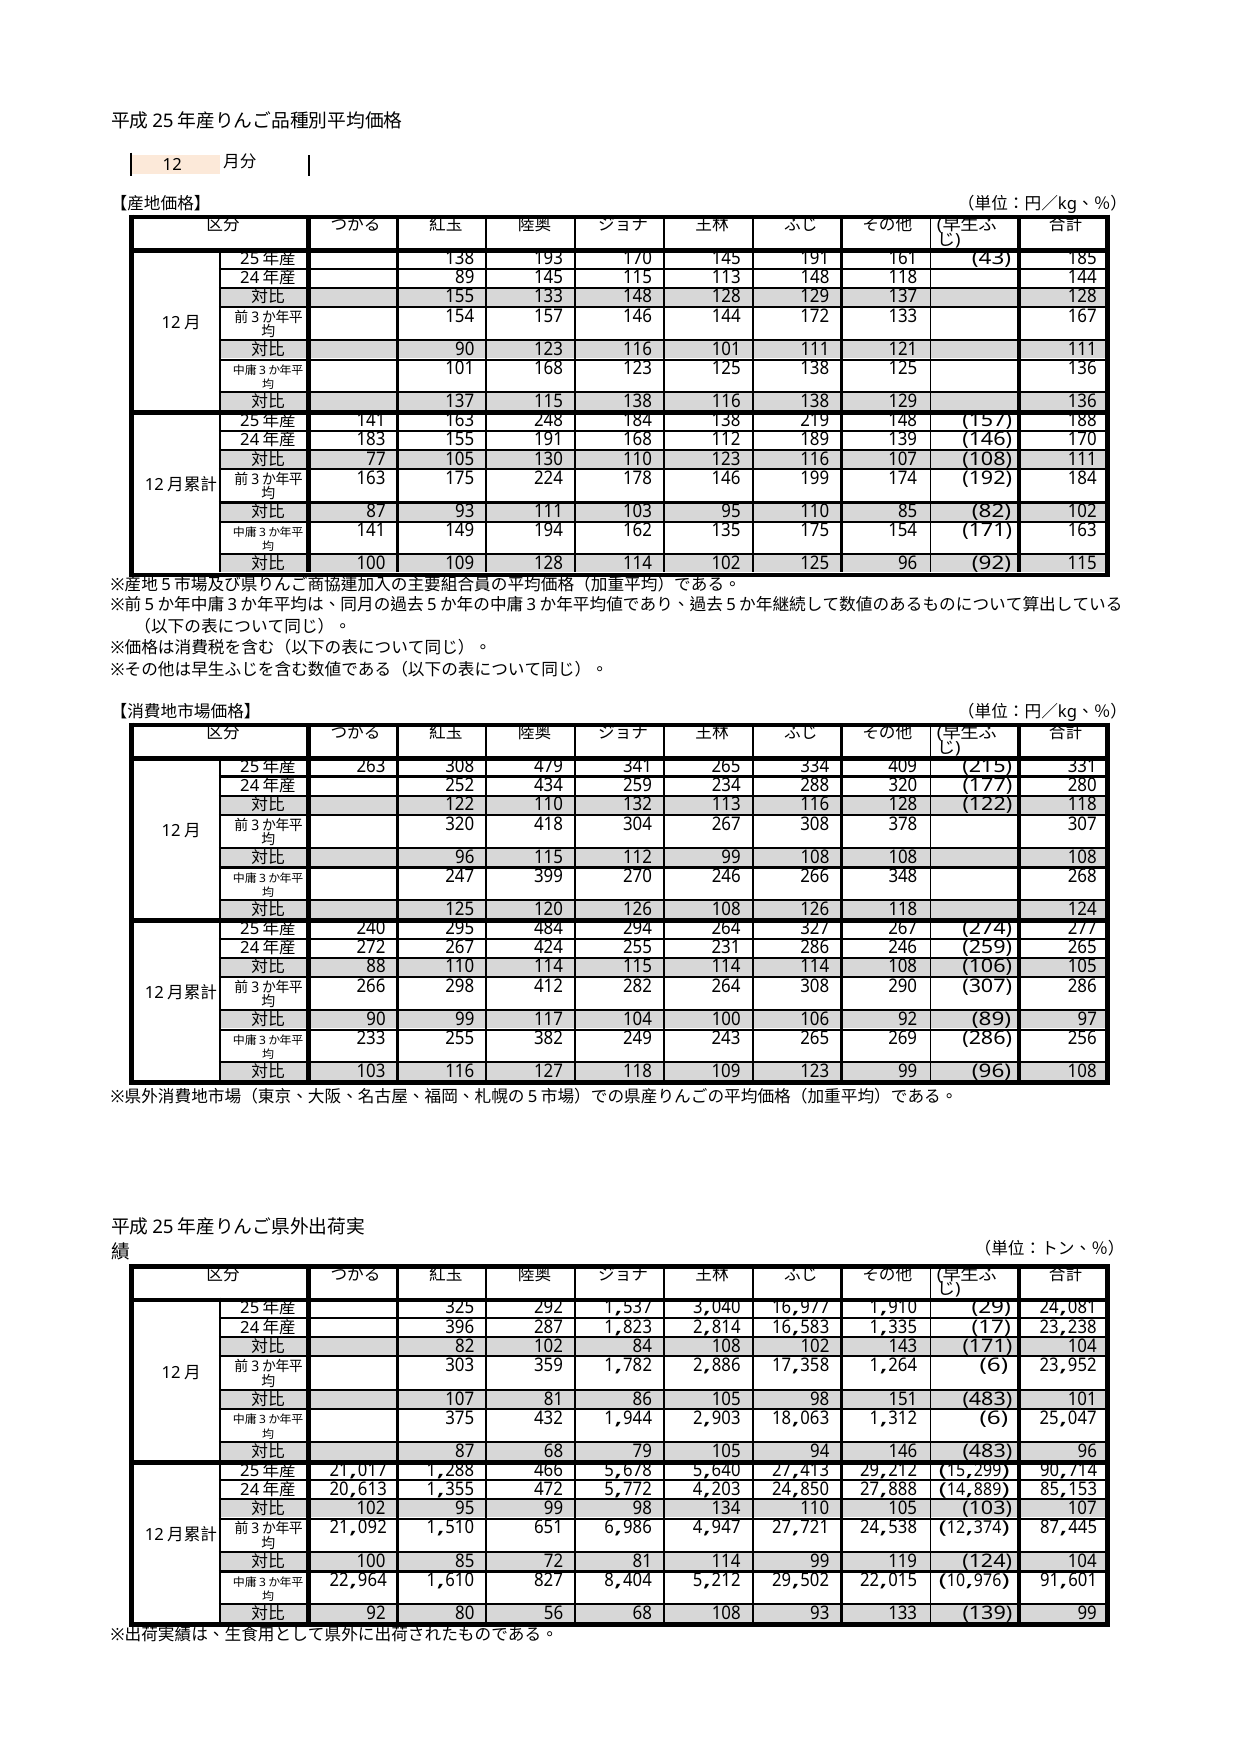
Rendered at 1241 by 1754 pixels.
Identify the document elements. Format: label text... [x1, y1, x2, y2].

table_cell 17,358 [754, 1357, 840, 1389]
table_cell 163 [399, 415, 485, 429]
table_cell 295 [399, 923, 485, 937]
table_cell 294 [576, 923, 663, 937]
table_header ふじ [754, 727, 840, 756]
table_cell (14,889) [931, 1481, 1017, 1498]
table_cell 1,910 [843, 1302, 930, 1317]
table_header 陸奥 [487, 727, 574, 756]
table_cell 対比 [221, 849, 306, 866]
table_cell 827 [487, 1573, 574, 1603]
table_cell 412 [487, 978, 574, 1009]
table_cell 114 [754, 959, 840, 976]
table_cell 255 [399, 1031, 485, 1061]
table_cell (259) [931, 940, 1017, 957]
table_cell 115 [487, 849, 574, 866]
table_cell 108 [754, 849, 840, 866]
table_cell 101 [665, 341, 752, 358]
table_cell 240 [311, 923, 396, 937]
table_cell [311, 270, 396, 287]
table_cell [311, 1302, 396, 1317]
table_cell (215) [931, 761, 966, 775]
table_cell [311, 1319, 396, 1336]
table_cell 146 [576, 308, 663, 339]
table_cell 110 [754, 1500, 840, 1517]
subtitle 平成25年産りんご品種別平均価格 [111, 107, 1146, 133]
table_cell 320 [399, 816, 485, 847]
table_header その他 [843, 727, 930, 756]
table_cell (274) [965, 923, 1009, 937]
table_cell 1,312 [843, 1410, 930, 1441]
table_cell 286 [754, 940, 840, 957]
table_cell (106) [931, 959, 1017, 976]
table_cell [311, 816, 396, 847]
table_cell 中庸3か年平均 [221, 1410, 306, 1441]
table_cell 115 [487, 393, 574, 410]
table_cell 1,510 [399, 1520, 485, 1551]
table_cell 304 [576, 816, 663, 847]
table_cell 100 [665, 1011, 752, 1028]
table_cell 382 [487, 1031, 574, 1061]
table_cell 対比 [221, 959, 306, 976]
table_cell 123 [665, 451, 752, 468]
table_cell 267 [843, 923, 930, 937]
table_cell 288 [754, 778, 840, 794]
table_cell [311, 797, 396, 814]
table_cell 341 [576, 761, 663, 775]
table_cell 109 [665, 1063, 752, 1080]
table_cell 108 [1021, 849, 1105, 866]
table_cell 12月 [134, 1302, 219, 1460]
table_cell 118 [843, 901, 930, 918]
table_cell 126 [576, 901, 663, 918]
table_cell 148 [843, 415, 930, 429]
table_cell 256 [1021, 1031, 1105, 1061]
table_cell (139) [931, 1605, 1017, 1622]
table_cell 183 [311, 432, 396, 449]
table_header ふじ [754, 1269, 840, 1298]
table_cell 25年産 [221, 761, 306, 775]
table_cell 308 [754, 816, 840, 847]
table_cell 194 [487, 523, 574, 553]
table_cell 290 [843, 978, 930, 1009]
table_cell 129 [754, 289, 840, 306]
table_cell 104 [576, 1011, 663, 1028]
table_cell 108 [665, 901, 752, 918]
table_cell [311, 341, 396, 358]
table_cell 292 [487, 1302, 574, 1317]
table_cell 23,952 [1021, 1357, 1105, 1389]
table_cell [311, 1338, 396, 1355]
table_cell 93 [754, 1605, 840, 1622]
table_cell 94 [754, 1443, 840, 1460]
table_cell 12月 [134, 253, 219, 410]
table_cell 125 [843, 361, 930, 391]
table_cell 102 [311, 1500, 396, 1517]
table_cell 472 [487, 1481, 574, 1498]
table_cell 266 [311, 978, 396, 1009]
table_header 陸奥 [487, 1269, 574, 1298]
table_cell 中庸3か年平均 [221, 869, 306, 899]
table_cell 231 [665, 940, 752, 957]
table_cell 127 [487, 1063, 574, 1080]
table_cell 105 [399, 451, 485, 468]
table_cell (29) [931, 1302, 1017, 1317]
table_cell 145 [487, 270, 574, 287]
table_cell 113 [665, 270, 752, 287]
table_cell (43) [931, 253, 975, 267]
table_cell 110 [487, 797, 574, 814]
text 【産地価格】 （単位：円／kg、％） [110, 192, 1146, 214]
table_header 王林 [665, 1269, 752, 1298]
table_header 合計 [1021, 727, 1105, 756]
table_cell [311, 393, 396, 410]
table_cell 148 [576, 289, 663, 306]
table_cell 138 [665, 415, 752, 429]
table_cell 対比 [221, 393, 306, 410]
table_cell 172 [754, 308, 840, 339]
table_cell 56 [487, 1605, 574, 1622]
table_cell 25年産 [221, 1302, 306, 1317]
table_cell 128 [487, 555, 574, 572]
table_cell 115 [1021, 555, 1105, 572]
table_cell 375 [399, 1410, 485, 1441]
text （以下の表について同じ）。 [134, 615, 1146, 636]
table_cell 前3か年平均 [221, 816, 306, 847]
table_cell (157) [931, 415, 966, 429]
table_cell (157) [965, 415, 1009, 429]
table_cell 114 [576, 555, 663, 572]
table_cell 138 [576, 393, 663, 410]
table_cell 108 [665, 1605, 752, 1622]
table_cell 286 [1021, 978, 1105, 1009]
table_cell 対比 [221, 1011, 306, 1028]
table_cell 378 [843, 816, 930, 847]
table_cell 246 [843, 940, 930, 957]
table_cell 466 [487, 1465, 574, 1479]
table_cell 4,947 [665, 1520, 752, 1551]
table_cell 479 [487, 761, 574, 775]
table_cell [931, 341, 1017, 358]
text ※産地5市場及び県りんご商協連加入の主要組合員の平均価格（加重平均）である。 [110, 577, 1146, 594]
table_cell 116 [665, 393, 752, 410]
table_header (早生ふじ) [931, 1269, 1017, 1298]
table_cell 188 [1021, 415, 1105, 429]
table_cell 243 [665, 1031, 752, 1061]
table_cell 267 [665, 816, 752, 847]
table_cell (6) [931, 1357, 1017, 1389]
table_cell 106 [754, 1011, 840, 1028]
table_cell 168 [487, 361, 574, 391]
table_cell 27,413 [754, 1465, 840, 1479]
table_cell 92 [311, 1605, 396, 1622]
table_header ジョナ [576, 727, 663, 756]
table_cell 99 [487, 1500, 574, 1517]
subtitle 平成25年産りんご県外出荷実績 [111, 1213, 380, 1264]
table_cell 22,015 [843, 1573, 930, 1603]
table_cell 5,772 [576, 1481, 663, 1498]
table_cell 80 [399, 1605, 485, 1622]
table_cell 108 [843, 959, 930, 976]
table_cell (171) [931, 1338, 1017, 1355]
table_cell 中庸3か年平均 [221, 1031, 306, 1061]
table_header 区分 [134, 727, 306, 756]
table_cell 168 [576, 432, 663, 449]
table_cell 対比 [221, 451, 306, 468]
table_cell 255 [576, 940, 663, 957]
table_cell 163 [311, 470, 396, 501]
table_cell 224 [487, 470, 574, 501]
table_cell 109 [399, 555, 485, 572]
table_cell 93 [399, 504, 485, 521]
table_cell 267 [399, 940, 485, 957]
table_cell 287 [487, 1319, 574, 1336]
table_cell 144 [665, 308, 752, 339]
table_cell 25年産 [221, 415, 306, 429]
table_cell (192) [931, 470, 1017, 501]
table_cell 1,610 [399, 1573, 485, 1603]
table_cell 107 [1021, 1500, 1105, 1517]
table_header 区分 [134, 1269, 306, 1298]
table_cell [931, 849, 1017, 866]
table_cell 3,040 [665, 1302, 752, 1317]
table_header つがる [311, 219, 396, 248]
table_cell (82) [931, 504, 1017, 521]
table_cell 前3か年平均 [221, 470, 306, 501]
table_cell 6,986 [576, 1520, 663, 1551]
table_cell 90 [311, 1011, 396, 1028]
table_cell 21,092 [311, 1520, 396, 1551]
table_cell 303 [399, 1357, 485, 1389]
table_cell 25年産 [221, 253, 306, 267]
table_cell (10,976) [931, 1573, 1017, 1603]
table_cell 136 [1021, 393, 1105, 410]
table_cell 184 [576, 415, 663, 429]
table_cell 対比 [221, 901, 306, 918]
table_cell 193 [487, 253, 574, 267]
table_header 王林 [665, 219, 752, 248]
table_cell 170 [1021, 432, 1105, 449]
table_cell [311, 901, 396, 918]
table_cell 対比 [221, 555, 306, 572]
table_cell [931, 361, 1017, 391]
table_cell 308 [754, 978, 840, 1009]
table_cell 132 [576, 797, 663, 814]
table_cell 5,678 [576, 1465, 663, 1479]
text （単位：トン、％） [974, 1236, 1146, 1259]
table_cell (17) [931, 1319, 1017, 1336]
table_cell 27,888 [843, 1481, 930, 1498]
table_cell 174 [843, 470, 930, 501]
table_cell 118 [843, 270, 930, 287]
table_cell [311, 253, 396, 267]
table_cell 116 [754, 797, 840, 814]
table_cell 130 [487, 451, 574, 468]
table_header ふじ [754, 219, 840, 248]
table_cell (124) [931, 1553, 1017, 1570]
table_cell (146) [931, 432, 1017, 449]
table_cell 139 [843, 432, 930, 449]
table_cell 280 [1021, 778, 1105, 794]
table_cell (108) [931, 451, 1017, 468]
table_cell 1,288 [399, 1465, 485, 1479]
table_cell [311, 308, 396, 339]
table_cell 264 [665, 978, 752, 1009]
table_cell 1,355 [399, 1481, 485, 1498]
table_cell 24年産 [221, 1319, 306, 1336]
table_cell 95 [399, 1500, 485, 1517]
table_cell 484 [487, 923, 574, 937]
text ※その他は早生ふじを含む数値である（以下の表について同じ）。 [110, 657, 1146, 679]
table_cell 141 [311, 415, 396, 429]
table_cell 115 [576, 270, 663, 287]
table_cell 133 [487, 289, 574, 306]
table_cell 282 [576, 978, 663, 1009]
table_cell 91,601 [1021, 1573, 1105, 1603]
table_cell [311, 361, 396, 391]
table_cell 651 [487, 1520, 574, 1551]
text ※県外消費地市場（東京、大阪、名古屋、福岡、札幌の5市場）での県産りんごの平均価格（加重平均）である。 [110, 1085, 1146, 1108]
table_cell 123 [576, 361, 663, 391]
table_cell 100 [311, 555, 396, 572]
table_cell 103 [311, 1063, 396, 1080]
table_header その他 [843, 219, 930, 248]
table_cell 16,977 [754, 1302, 840, 1317]
table_cell 116 [576, 341, 663, 358]
table_cell 24年産 [221, 1481, 306, 1498]
table_cell 77 [311, 451, 396, 468]
table_cell [931, 289, 1017, 306]
table_cell 138 [399, 253, 485, 267]
table_cell 96 [1021, 1443, 1105, 1460]
table_cell 112 [576, 849, 663, 866]
table_cell 175 [754, 523, 840, 553]
table_cell 108 [843, 849, 930, 866]
table_cell 4,203 [665, 1481, 752, 1498]
table_header つがる [311, 727, 396, 756]
table_cell 1,537 [576, 1302, 663, 1317]
table_cell 154 [399, 308, 485, 339]
table_cell 143 [843, 1338, 930, 1355]
table_cell 129 [843, 393, 930, 410]
table_cell 119 [843, 1553, 930, 1570]
table_cell 98 [754, 1391, 840, 1408]
table_cell 92 [843, 1011, 930, 1028]
table_cell 110 [754, 504, 840, 521]
table_cell [931, 816, 1017, 847]
table_cell 102 [754, 1338, 840, 1355]
table_cell 99 [399, 1011, 485, 1028]
table_cell 101 [1021, 1391, 1105, 1408]
table_cell 2,886 [665, 1357, 752, 1389]
table_cell 137 [399, 393, 485, 410]
table_cell 114 [665, 1553, 752, 1570]
table_cell 320 [843, 778, 930, 794]
table_cell 125 [665, 361, 752, 391]
table_cell 99 [843, 1063, 930, 1080]
table_cell 126 [754, 901, 840, 918]
table_cell 103 [576, 504, 663, 521]
table_cell 110 [576, 451, 663, 468]
table_cell 対比 [221, 504, 306, 521]
table_cell 424 [487, 940, 574, 957]
table_cell (177) [965, 778, 1009, 794]
table_cell 22,964 [311, 1573, 396, 1603]
table_cell 20,613 [311, 1481, 396, 1498]
table_cell 1,264 [843, 1357, 930, 1389]
table_cell [311, 869, 396, 899]
table_cell (103) [931, 1500, 1017, 1517]
table_cell 8,404 [576, 1573, 663, 1603]
table_cell 133 [843, 1605, 930, 1622]
table_cell 2,903 [665, 1410, 752, 1441]
table_cell 5,212 [665, 1573, 752, 1603]
table_cell 98 [576, 1500, 663, 1517]
table_cell 155 [399, 289, 485, 306]
table_cell 265 [665, 761, 752, 775]
table_cell 2,814 [665, 1319, 752, 1336]
table_cell 122 [399, 797, 485, 814]
table_cell 272 [311, 940, 396, 957]
table_cell 86 [576, 1391, 663, 1408]
table_cell 対比 [221, 1605, 306, 1622]
table_cell 141 [311, 523, 396, 553]
table_cell 191 [487, 432, 574, 449]
table_cell 118 [1021, 797, 1105, 814]
table_cell 123 [487, 341, 574, 358]
table_cell 81 [487, 1391, 574, 1408]
table_cell 128 [665, 289, 752, 306]
table_cell 108 [665, 1338, 752, 1355]
table_cell 1,335 [843, 1319, 930, 1336]
text ※価格は消費税を含む（以下の表について同じ）。 [110, 636, 1146, 657]
table_cell 対比 [221, 1500, 306, 1517]
table_cell (6) [931, 1410, 1017, 1441]
table_cell 24年産 [221, 270, 306, 287]
table_cell 249 [576, 1031, 663, 1061]
table_cell 399 [487, 869, 574, 899]
table_cell 107 [843, 451, 930, 468]
table_cell 234 [665, 778, 752, 794]
table_header 区分 [134, 219, 306, 248]
table_cell 5,640 [665, 1465, 752, 1479]
table_cell 199 [754, 470, 840, 501]
table_cell 146 [665, 470, 752, 501]
table_cell 157 [487, 308, 574, 339]
table_cell 113 [665, 797, 752, 814]
table_cell 149 [399, 523, 485, 553]
table_cell 189 [754, 432, 840, 449]
table_cell [311, 1391, 396, 1408]
table_cell 184 [1021, 470, 1105, 501]
table_header ジョナ [576, 219, 663, 248]
table_cell 87,445 [1021, 1520, 1105, 1551]
table_cell 185 [1021, 253, 1105, 267]
table_cell 155 [399, 432, 485, 449]
table_cell 252 [399, 778, 485, 794]
table_cell 23,238 [1021, 1319, 1105, 1336]
table_cell 対比 [221, 797, 306, 814]
table_cell 105 [1021, 959, 1105, 976]
table_cell (286) [931, 1031, 1017, 1061]
table_cell (15,299) [941, 1465, 1006, 1479]
text ※前5か年中庸3か年平均は、同月の過去5か年の中庸3か年平均値であり、過去5か年継続して数値のあるものについて算出している [110, 594, 1146, 615]
table_cell 116 [754, 451, 840, 468]
table_cell 348 [843, 869, 930, 899]
table_cell 246 [665, 869, 752, 899]
table_cell [311, 778, 396, 794]
table_cell 前3か年平均 [221, 308, 306, 339]
table_cell 90 [399, 341, 485, 358]
table_cell 146 [843, 1443, 930, 1460]
table_cell 24,538 [843, 1520, 930, 1551]
table_cell 84 [576, 1338, 663, 1355]
table_cell 1,944 [576, 1410, 663, 1441]
table_header 紅玉 [399, 219, 485, 248]
table_cell 396 [399, 1319, 485, 1336]
table_cell 88 [311, 959, 396, 976]
table_cell 128 [1021, 289, 1105, 306]
table_cell 125 [399, 901, 485, 918]
table_cell 対比 [221, 1391, 306, 1408]
table_header 王林 [665, 727, 752, 756]
table_cell 144 [1021, 270, 1105, 287]
table_header (早生ふじ) [931, 727, 1017, 756]
table_cell 432 [487, 1410, 574, 1441]
table_cell 270 [576, 869, 663, 899]
table_cell 104 [1021, 1553, 1105, 1570]
table_cell 264 [665, 923, 752, 937]
table_cell 97 [1021, 1011, 1105, 1028]
table_cell 24,081 [1021, 1302, 1105, 1317]
table_header 陸奥 [487, 219, 574, 248]
table_cell 18,063 [754, 1410, 840, 1441]
table_header つがる [311, 1269, 396, 1298]
table_header ジョナ [576, 1269, 663, 1298]
table_cell 154 [843, 523, 930, 553]
table_cell (307) [931, 978, 1017, 1009]
table_cell 266 [754, 869, 840, 899]
table_cell 16,583 [754, 1319, 840, 1336]
table_cell (96) [931, 1063, 1017, 1080]
table_cell 87 [399, 1443, 485, 1460]
table_cell [311, 289, 396, 306]
table_cell 327 [754, 923, 840, 937]
table_cell 125 [754, 555, 840, 572]
table_cell 21,017 [311, 1465, 396, 1479]
table_cell 163 [1021, 523, 1105, 553]
table_cell 121 [843, 341, 930, 358]
text ※出荷実績は、生食用として県外に出荷されたものである。 [110, 1627, 1146, 1644]
table_cell 124 [1021, 901, 1105, 918]
table_cell 117 [487, 1011, 574, 1028]
text 【消費地市場価格】 （単位：円／kg、％） [110, 700, 1146, 722]
table_cell 107 [399, 1391, 485, 1408]
table_cell 111 [487, 504, 574, 521]
table_cell (43) [974, 253, 1008, 267]
table_cell 123 [754, 1063, 840, 1080]
table_cell 85 [843, 504, 930, 521]
table_cell 中庸3か年平均 [221, 523, 306, 553]
table_cell 対比 [221, 289, 306, 306]
table_cell 1,782 [576, 1357, 663, 1389]
table_cell 138 [754, 393, 840, 410]
table_header (早生ふじ) [931, 219, 1017, 248]
table_header 紅玉 [399, 1269, 485, 1298]
table_cell 24,850 [754, 1481, 840, 1498]
table_cell (12,374) [931, 1520, 1017, 1551]
table_cell 128 [843, 797, 930, 814]
table_cell 110 [399, 959, 485, 976]
table_cell 対比 [221, 1443, 306, 1460]
table_header 紅玉 [399, 727, 485, 756]
table_cell 191 [754, 253, 840, 267]
table_cell 前3か年平均 [221, 1357, 306, 1389]
table_cell 102 [487, 1338, 574, 1355]
table_cell 334 [754, 761, 840, 775]
table_cell 133 [843, 308, 930, 339]
table_cell 116 [399, 1063, 485, 1080]
table_cell 25,047 [1021, 1410, 1105, 1441]
table_cell 434 [487, 778, 574, 794]
table_cell 25年産 [221, 1465, 306, 1479]
table_cell 87 [311, 504, 396, 521]
table_cell 29,502 [754, 1573, 840, 1603]
table_cell 25年産 [221, 923, 306, 937]
table_cell 248 [487, 415, 574, 429]
table_cell 138 [754, 361, 840, 391]
table_cell 中庸3か年平均 [221, 1573, 306, 1603]
table_cell 118 [576, 1063, 663, 1080]
table_cell 102 [1021, 504, 1105, 521]
table_cell 134 [665, 1500, 752, 1517]
table_cell (177) [931, 778, 966, 794]
table_cell 111 [754, 341, 840, 358]
table_cell 72 [487, 1553, 574, 1570]
table_cell 162 [576, 523, 663, 553]
table_cell 12月累計 [134, 1465, 219, 1622]
table_cell 111 [1021, 451, 1105, 468]
table_cell 418 [487, 816, 574, 847]
table_cell 中庸3か年平均 [221, 361, 306, 391]
table_cell 99 [1021, 1605, 1105, 1622]
table_cell [311, 849, 396, 866]
table_cell 68 [487, 1443, 574, 1460]
table_cell [311, 1443, 396, 1460]
table_cell 120 [487, 901, 574, 918]
table_cell 24年産 [221, 940, 306, 957]
table_cell [931, 901, 1017, 918]
table_cell 137 [843, 289, 930, 306]
table_cell 359 [487, 1357, 574, 1389]
table_cell 対比 [221, 1338, 306, 1355]
table_cell 259 [576, 778, 663, 794]
table_cell 108 [1021, 1063, 1105, 1080]
table_cell 前3か年平均 [221, 978, 306, 1009]
table_cell 対比 [221, 1063, 306, 1080]
table_cell 265 [1021, 940, 1105, 957]
table_cell 81 [576, 1553, 663, 1570]
table_cell 331 [1021, 761, 1105, 775]
table_cell 24年産 [221, 432, 306, 449]
table_cell 263 [311, 761, 396, 775]
table_cell 対比 [221, 1553, 306, 1570]
table_cell 219 [754, 415, 840, 429]
table_cell [931, 270, 1017, 287]
table_cell 89 [399, 270, 485, 287]
table_cell 175 [399, 470, 485, 501]
table_cell 268 [1021, 869, 1105, 899]
table_header 合計 [1021, 1269, 1105, 1298]
table_cell 12月累計 [134, 415, 219, 572]
table_cell 29,212 [843, 1465, 930, 1479]
table_cell 167 [1021, 308, 1105, 339]
table_cell 95 [665, 504, 752, 521]
table_cell 100 [311, 1553, 396, 1570]
table_cell (89) [931, 1011, 1017, 1028]
table_cell 269 [843, 1031, 930, 1061]
table_cell 96 [843, 555, 930, 572]
table_cell 101 [399, 361, 485, 391]
table_cell 12月累計 [134, 923, 219, 1080]
table_cell 104 [1021, 1338, 1105, 1355]
table_cell 247 [399, 869, 485, 899]
table_cell [311, 1357, 396, 1389]
table_cell 114 [665, 959, 752, 976]
table_cell 79 [576, 1443, 663, 1460]
table_cell (483) [931, 1391, 1017, 1408]
table_cell 82 [399, 1338, 485, 1355]
table_cell 27,721 [754, 1520, 840, 1551]
table_cell 102 [665, 555, 752, 572]
table_cell 前3か年平均 [221, 1520, 306, 1551]
table_cell 24年産 [221, 778, 306, 794]
table_cell [931, 308, 1017, 339]
table_cell 1,823 [576, 1319, 663, 1336]
table_cell (122) [931, 797, 1017, 814]
table_cell (274) [931, 923, 966, 937]
table_cell 99 [754, 1553, 840, 1570]
table_cell 148 [754, 270, 840, 287]
table_cell 112 [665, 432, 752, 449]
table_cell (92) [931, 555, 1017, 572]
table_cell 265 [754, 1031, 840, 1061]
table_cell 136 [1021, 361, 1105, 391]
table_cell 105 [665, 1391, 752, 1408]
table_cell 105 [665, 1443, 752, 1460]
table_cell 178 [576, 470, 663, 501]
table_cell 115 [576, 959, 663, 976]
table_cell 325 [399, 1302, 485, 1317]
table_cell (171) [931, 523, 1017, 553]
table_cell 105 [843, 1500, 930, 1517]
table_cell (215) [965, 761, 1009, 775]
table_cell [931, 393, 1017, 410]
table_cell 96 [399, 849, 485, 866]
table_cell 409 [843, 761, 930, 775]
table_cell (483) [931, 1443, 1017, 1460]
table_header 合計 [1021, 219, 1105, 248]
table_cell 145 [665, 253, 752, 267]
table_cell 12月 [134, 761, 219, 918]
table_cell 99 [665, 849, 752, 866]
table_header その他 [843, 1269, 930, 1298]
table_cell 85 [399, 1553, 485, 1570]
table_cell 298 [399, 978, 485, 1009]
table_cell 90,714 [1021, 1465, 1105, 1479]
table_cell 135 [665, 523, 752, 553]
table_cell 308 [399, 761, 485, 775]
table_cell 307 [1021, 816, 1105, 847]
table_cell 対比 [221, 341, 306, 358]
table_cell 85,153 [1021, 1481, 1105, 1498]
table_cell 114 [487, 959, 574, 976]
table_cell 170 [576, 253, 663, 267]
table_cell 233 [311, 1031, 396, 1061]
table_cell 277 [1021, 923, 1105, 937]
table_cell 161 [843, 253, 930, 267]
table_cell [931, 869, 1017, 899]
table_cell 151 [843, 1391, 930, 1408]
table_cell 111 [1021, 341, 1105, 358]
table_cell [311, 1410, 396, 1441]
table_cell 68 [576, 1605, 663, 1622]
